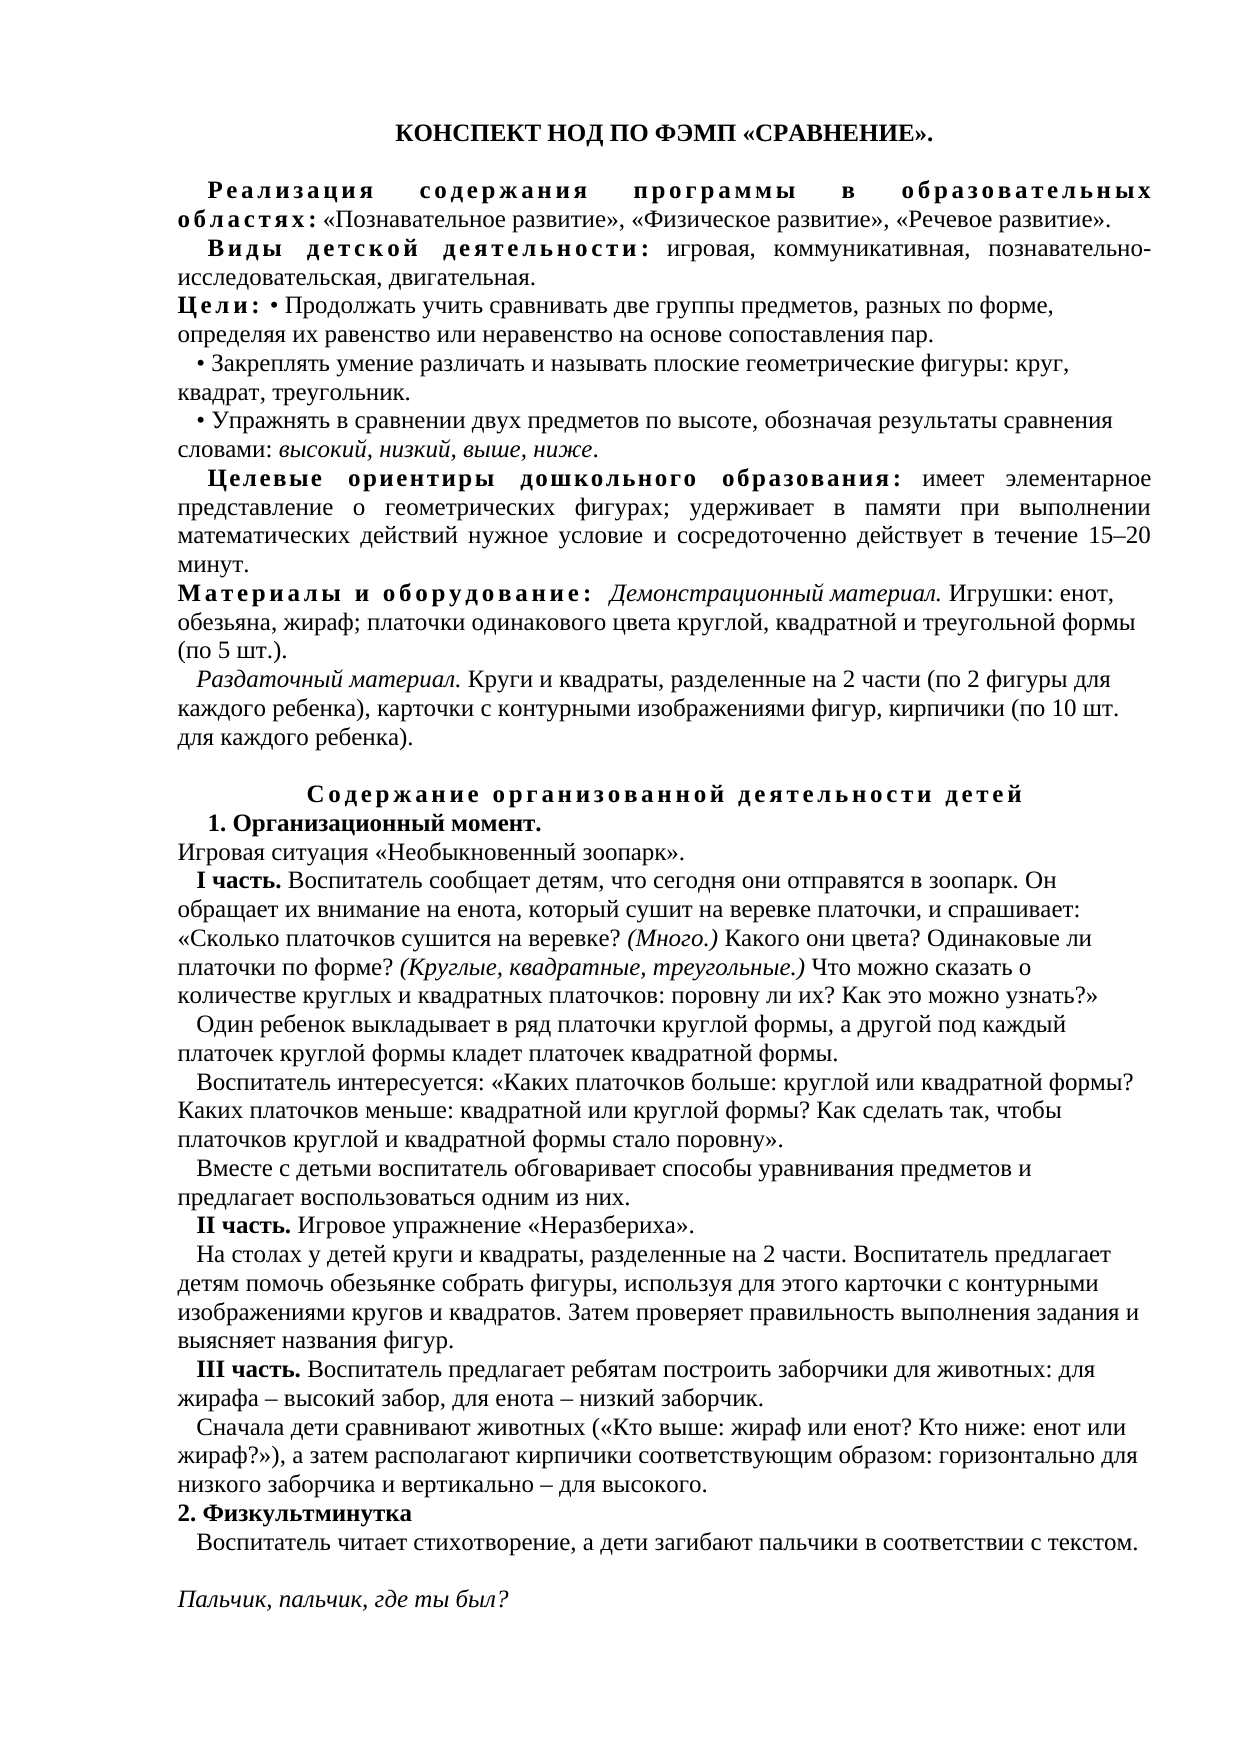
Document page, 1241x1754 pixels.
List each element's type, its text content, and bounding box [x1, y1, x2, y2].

text Цели: • Продолжать учить сравнивать две группы предметов, разных по форме, определяя их равенство или неравенство на основе сопоставления пар. [177, 291, 1152, 348]
text КОНСПЕКТ НОД ПО ФЭМП «Сравнение». [177, 118, 1152, 147]
text Воспитатель интересуется: «Каких платочков больше: круглой или квадратной формы? Каких платочков меньше: квадратной или круглой формы? Как сделать так, чтобы платочков круглой и квадратной формы стало поровну». [177, 1067, 1152, 1153]
text Вместе с детьми воспитатель обговаривает способы уравнивания предметов и предлагает воспользоваться одним из них. [177, 1153, 1152, 1211]
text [177, 1556, 1152, 1613]
text На столах у детей круги и квадраты, разделенные на 2 части. Воспитатель предлагает детям помочь обезьянке собрать фигуры, используя для этого карточки с контурными изображениями кругов и квадратов. Затем проверяет правильность выполнения задания и выясняет названия фигур. [177, 1239, 1152, 1354]
text I часть. Воспитатель сообщает детям, что сегодня они отправятся в зоопарк. Он обращает их внимание на енота, который сушит на веревке платочки, и спрашивает: «Сколько платочков сушится на веревке? (Много.) Какого они цвета? Одинаковые ли платочки по форме? (Круглые, квадратные, треугольные.) Что можно сказать о количестве круглых и квадратных платочков: поровну ли их? Как это можно узнать?» [177, 866, 1152, 1009]
text III часть. Воспитатель предлагает ребятам построить заборчики для животных: для жирафа – высокий забор, для енота – низкий заборчик. [177, 1354, 1152, 1412]
text Раздаточный материал. Круги и квадраты, разделенные на 2 части (по 2 фигуры для каждого ребенка), карточки с контурными изображениями фигур, кирпичики (по 10 шт. для каждого ребенка). [177, 664, 1152, 751]
text Один ребенок выкладывает в ряд платочки круглой формы, а другой под каждый платочек круглой формы кладет платочек квадратной формы. [177, 1009, 1152, 1067]
text Целевые ориентиры дошкольного образования: имеет элементарное представление о геометрических фигурах; удерживает в памяти при выполнении математических действий нужное условие и сосредоточенно действует в течение 15–20 минут. [177, 463, 1152, 578]
text Виды детской деятельности: игровая, коммуникативная, познавательно-исследовательская, двигательная. [177, 233, 1152, 291]
text 1. Организационный момент. [177, 808, 1152, 837]
text 2. Физкультминутка [177, 1498, 1152, 1527]
text Воспитатель читает стихотворение, а дети загибают пальчики в соответствии с текстом. [177, 1527, 1152, 1556]
text Материалы и оборудование: Демонстрационный материал. Игрушки: енот, обезьяна, жираф; платочки одинакового цвета круглой, квадратной и треугольной формы (по 5 шт.). [177, 578, 1152, 664]
text Сначала дети сравнивают животных («Кто выше: жираф или енот? Кто ниже: енот или жираф?»), а затем располагают кирпичики соответствующим образом: горизонтально для низкого заборчика и вертикально – для высокого. [177, 1412, 1152, 1498]
text • Упражнять в сравнении двух предметов по высоте, обозначая результаты сравнения словами: высокий, низкий, выше, ниже. [177, 406, 1152, 463]
text Содержание организованной деятельности детей [177, 779, 1152, 808]
text • Закреплять умение различать и называть плоские геометрические фигуры: круг, квадрат, треугольник. [177, 348, 1152, 406]
text Реализация содержания программы в образовательных областях: «Познавательное развитие», «Физическое развитие», «Речевое развитие». [177, 176, 1152, 233]
text Игровая ситуация «Необыкновенный зоопарк». [177, 837, 1152, 866]
text II часть. Игровое упражнение «Неразбериха». [177, 1211, 1152, 1239]
